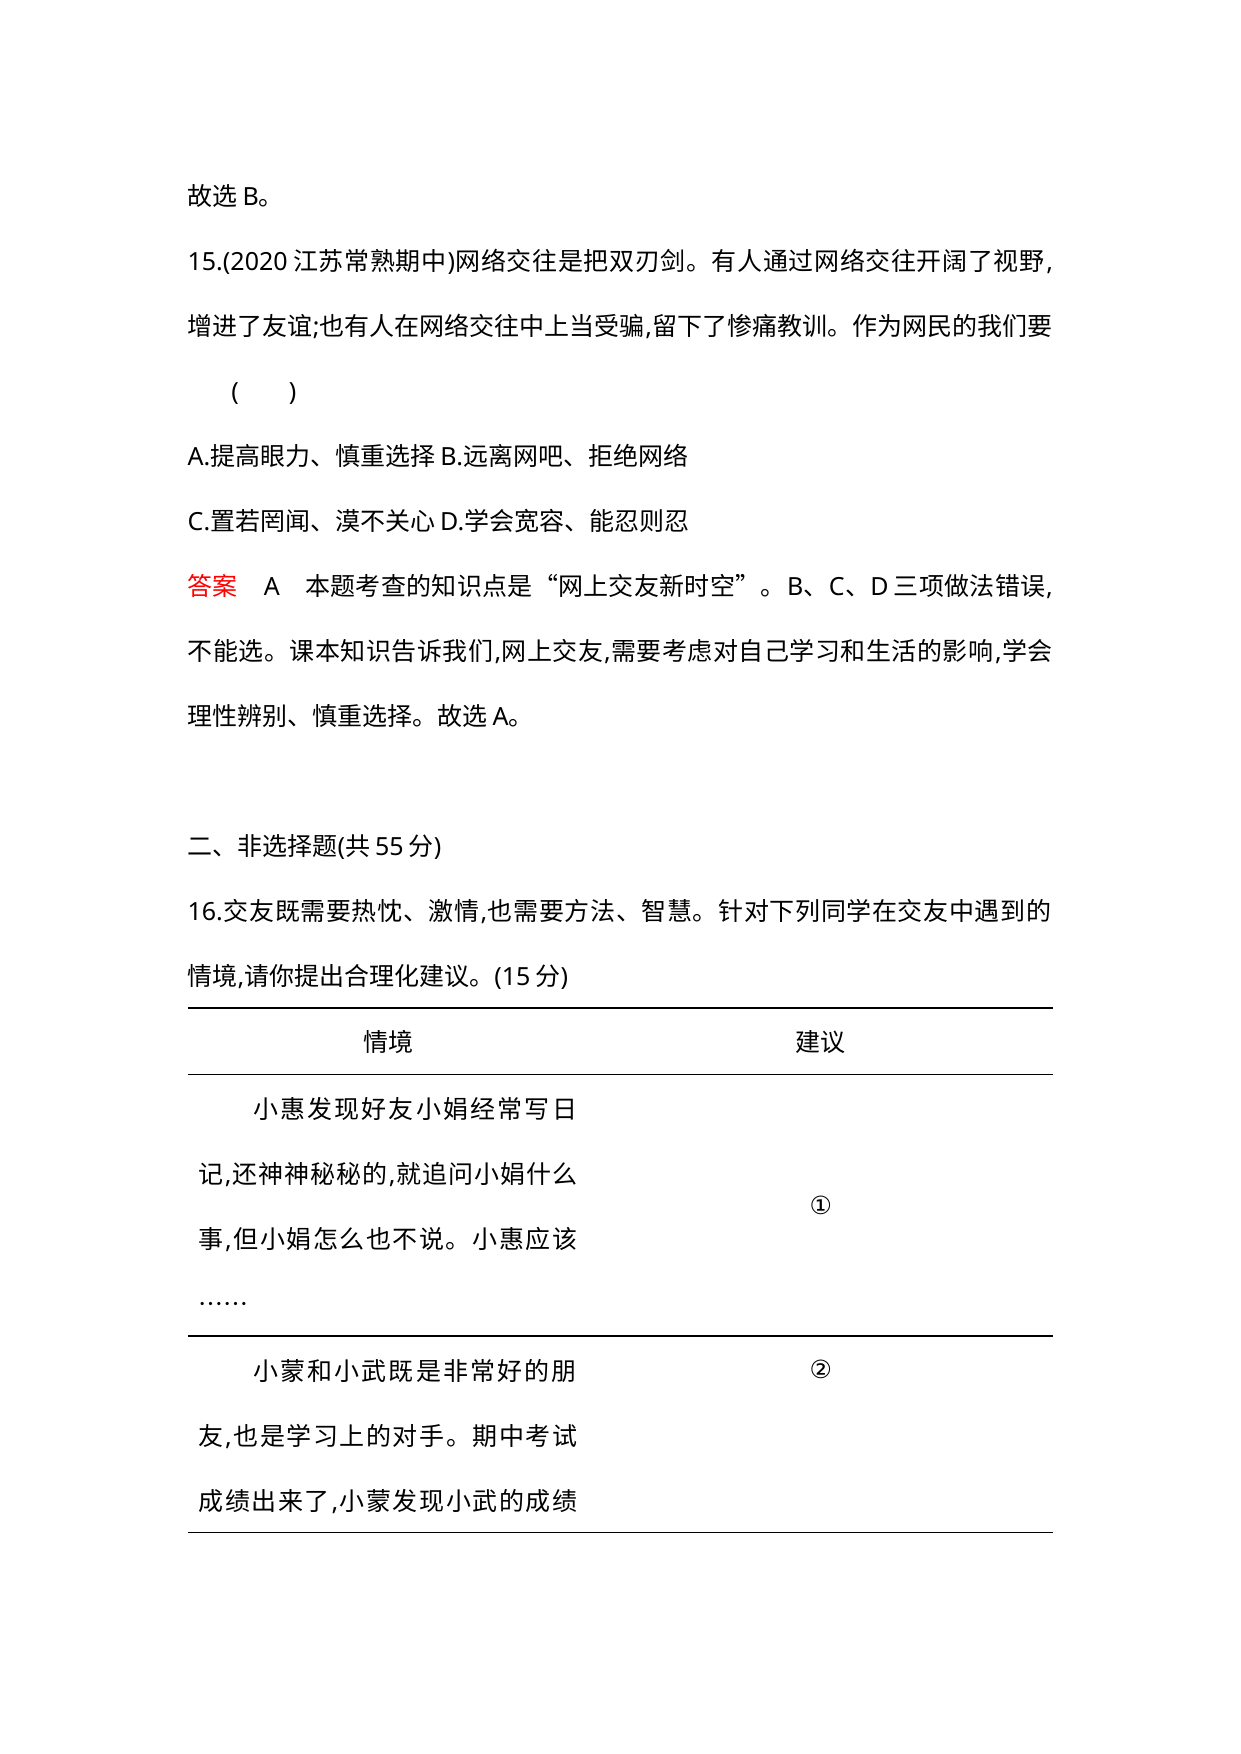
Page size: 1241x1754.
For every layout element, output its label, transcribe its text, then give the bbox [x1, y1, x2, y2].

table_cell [188, 1337, 588, 1532]
text 答案 A 本题考查的知识点是“网上交友新时空”。B、C、D三项做法错误,不能选。课本知识告诉我们,网上交友,需要考虑对自己学习和生活的影响,学会理性辨别、慎重选择。故选A。 [187, 552, 1053, 747]
table_header 情境 [188, 1009, 588, 1073]
text 16.交友既需要热忱、激情,也需要方法、智慧。针对下列同学在交友中遇到的情境,请你提出合理化建议。(15分) [187, 877, 1053, 1007]
text 15.(2020江苏常熟期中)网络交往是把双刃剑。有人通过网络交往开阔了视野,增进了友谊;也有人在网络交往中上当受骗,留下了惨痛教训。作为网民的我们要 ( ) [187, 227, 1053, 422]
text A.提高眼力、慎重选择B.远离网吧、拒绝网络 [187, 422, 1053, 487]
table_cell ① [588, 1075, 1053, 1335]
table_cell ② [588, 1337, 1053, 1532]
table_cell 小惠发现好友小娟经常写日记,还神神秘秘的,就追问小娟什么事,但小娟怎么也不说。小惠应该…… [188, 1075, 588, 1335]
text C.置若罔闻、漠不关心D.学会宽容、能忍则忍 [187, 487, 1053, 552]
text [187, 162, 1053, 227]
table_header 建议 [588, 1009, 1053, 1073]
text 二、非选择题(共55分) [187, 812, 1053, 877]
